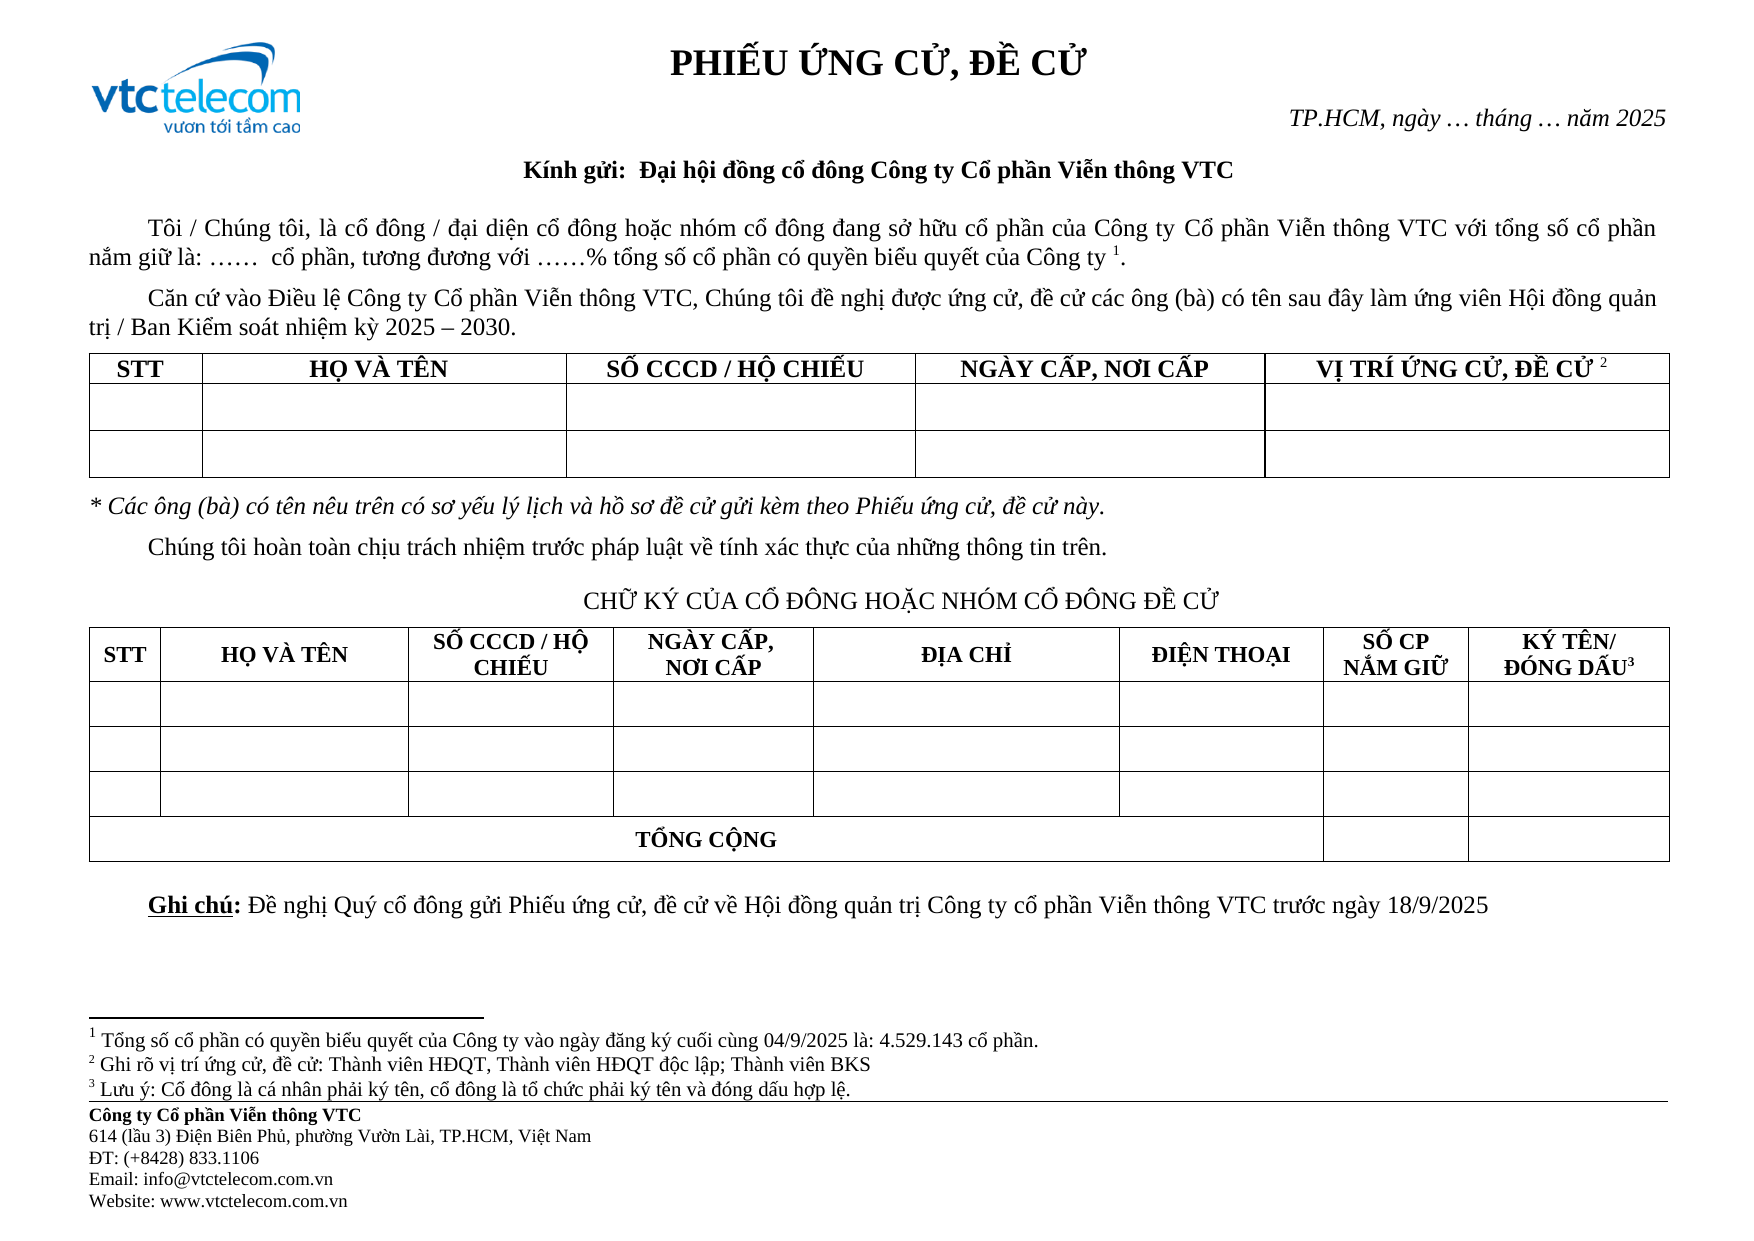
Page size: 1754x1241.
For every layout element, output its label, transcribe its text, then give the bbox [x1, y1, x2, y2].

table_cell [916, 384, 1264, 430]
table_cell TỔNG CỘNG [90, 817, 1323, 861]
table_cell [90, 772, 160, 816]
table_cell [567, 384, 915, 430]
table_header STT [90, 628, 160, 681]
table_cell [916, 431, 1264, 477]
text Căn cứ vào Điều lệ Công ty Cổ phần Viễn thông VTC, Chúng tôi đề nghị được ứng cử, đề cử các ông (bà) có tên sau đây làm ứng viên Hội đồng quản trị / Ban Kiểm soát nhiệm kỳ 2025 – 2030. [89, 283, 1657, 340]
table_cell [567, 431, 915, 477]
text Kính gửi: Đại hội đồng cổ đông Công ty Cổ phần Viễn thông VTC [89, 155, 1668, 184]
text Chúng tôi hoàn toàn chịu trách nhiệm trước pháp luật về tính xác thực của những thông tin trên. [89, 532, 1657, 561]
table_cell [614, 727, 813, 771]
text CHỮ KÝ CỦA CỔ ĐÔNG HOẶC NHÓM CỔ ĐÔNG ĐỀ CỬ [89, 586, 1657, 614]
table_cell [1324, 817, 1468, 861]
table_header HỌ VÀ TÊN [161, 628, 408, 681]
table_cell [1324, 772, 1468, 816]
table_cell [1266, 384, 1669, 430]
table_cell [1120, 682, 1323, 726]
table_header SỐ CCCD / HỘ CHIẾU [409, 628, 613, 681]
table_cell [90, 727, 160, 771]
table_cell [1469, 772, 1669, 816]
table_header STT [90, 354, 202, 383]
table_cell [814, 772, 1119, 816]
table_cell [409, 682, 613, 726]
table_cell [409, 772, 613, 816]
table_cell [409, 727, 613, 771]
text * Các ông (bà) có tên nêu trên có sơ yếu lý lịch và hồ sơ đề cử gửi kèm theo Phiếu ứng cử, đề cử này. [89, 491, 1657, 519]
table_header SỐ CCCD / HỘ CHIẾU [567, 354, 915, 383]
table_cell [814, 727, 1119, 771]
table_cell [161, 772, 408, 816]
table_cell [814, 682, 1119, 726]
table_header SỐ CP NẮM GIỮ [1324, 628, 1468, 681]
table_header VỊ TRÍ ỨNG CỬ, ĐỀ CỬ [1266, 354, 1669, 383]
table_cell [90, 431, 202, 477]
table_header NGÀY CẤP, NƠI CẤP [916, 354, 1264, 383]
table_cell [1324, 682, 1468, 726]
table_cell [203, 384, 566, 430]
table_header ĐỊA CHỈ [814, 628, 1119, 681]
table_cell [1120, 772, 1323, 816]
table_cell [161, 682, 408, 726]
table_cell [90, 384, 202, 430]
picture [91, 42, 300, 133]
table_cell [1266, 431, 1669, 477]
table_cell [1469, 727, 1669, 771]
table_cell [90, 682, 160, 726]
text TP.HCM, ngày … tháng … năm 2025 [300, 103, 1668, 131]
text Ghi chú: Đề nghị Quý cổ đông gửi Phiếu ứng cử, đề cử về Hội đồng quản trị Công ty cổ phần Viễn thông VTC trước ngày 18/9/2025 [89, 891, 1668, 919]
table_header NGÀY CẤP, NƠI CẤP [614, 628, 813, 681]
table_cell [614, 682, 813, 726]
table_cell [614, 772, 813, 816]
table_cell [1469, 682, 1669, 726]
table_cell [203, 431, 566, 477]
table_cell [161, 727, 408, 771]
table_cell [1120, 727, 1323, 771]
text PHIẾU ỨNG CỬ, ĐỀ CỬ [89, 40, 1668, 83]
table_cell [1469, 817, 1669, 861]
table_header ĐIỆN THOẠI [1120, 628, 1323, 681]
text Tôi / Chúng tôi, là cổ đông / đại diện cổ đông hoặc nhóm cổ đông đang sở hữu cổ phần của Công ty Cổ phần Viễn thông VTC với tổng số cổ phần nắm giữ là: …… cổ phần, tương đương với ……% tổng số cổ phần có quyền biểu quyết của Công ty . [89, 213, 1657, 270]
table_cell [1324, 727, 1468, 771]
table_header KÝ TÊN/ ĐÓNG DẤU [1469, 628, 1669, 681]
table_header HỌ VÀ TÊN [203, 354, 566, 383]
